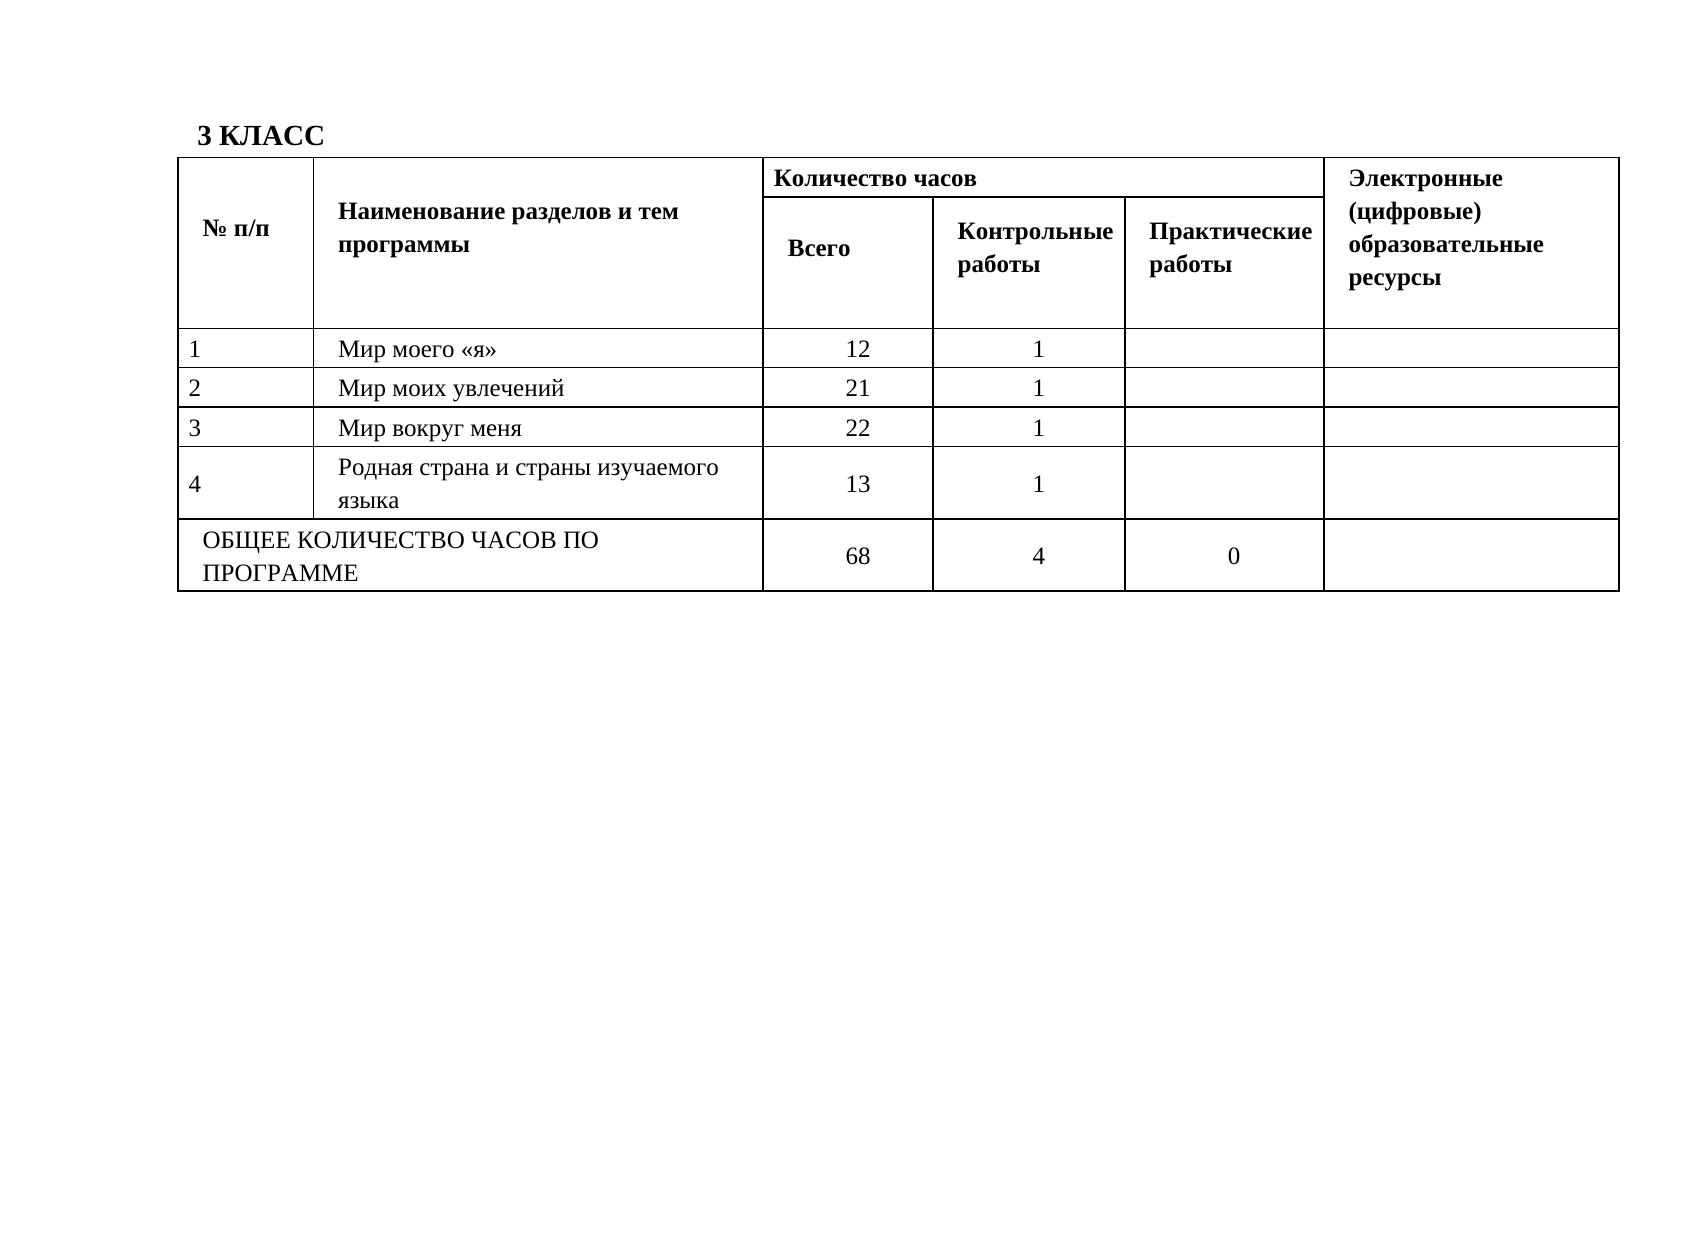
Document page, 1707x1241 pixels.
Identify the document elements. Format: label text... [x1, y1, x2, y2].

table_cell [1325, 368, 1618, 406]
table_cell 2 [179, 368, 313, 406]
table_header Электронные (цифровые) образовательные ресурсы [1325, 158, 1618, 327]
table_cell Мир моего «я» [314, 329, 762, 367]
table_header Количество часов [764, 158, 1323, 196]
table_cell 13 [764, 447, 932, 518]
table_cell 21 [764, 368, 932, 406]
table_cell [1325, 408, 1618, 446]
table_cell 1 [934, 329, 1124, 367]
table_cell Мир моих увлечений [314, 368, 762, 406]
table_cell Родная страна и страны изучаемого языка [314, 447, 762, 518]
table_cell Всего [764, 198, 932, 327]
table_cell 3 [179, 408, 313, 446]
table_cell Мир вокруг меня [314, 408, 762, 446]
table_cell [1126, 368, 1323, 406]
table_cell 22 [764, 408, 932, 446]
table_header № п/п [179, 158, 313, 327]
table_cell 1 [934, 408, 1124, 446]
table_cell 12 [764, 329, 932, 367]
table_cell [1325, 447, 1618, 518]
table_cell 68 [764, 520, 932, 590]
table_cell 0 [1126, 520, 1323, 590]
table_cell Практические работы [1126, 198, 1323, 327]
table_cell [1126, 447, 1323, 518]
table_cell [1126, 408, 1323, 446]
table_cell [1126, 329, 1323, 367]
table_cell 1 [179, 329, 313, 367]
table_cell 1 [934, 447, 1124, 518]
table_cell [1325, 520, 1618, 590]
table_header Наименование разделов и тем программы [314, 158, 762, 327]
table_cell 4 [179, 447, 313, 518]
table_cell Контрольные работы [934, 198, 1124, 327]
table_cell 1 [934, 368, 1124, 406]
table_cell [1325, 329, 1618, 367]
table_cell ОБЩЕЕ КОЛИЧЕСТВО ЧАСОВ ПО ПРОГРАММЕ [179, 520, 762, 590]
table_cell 4 [934, 520, 1124, 590]
text 3 КЛАСС [190, 118, 1618, 152]
